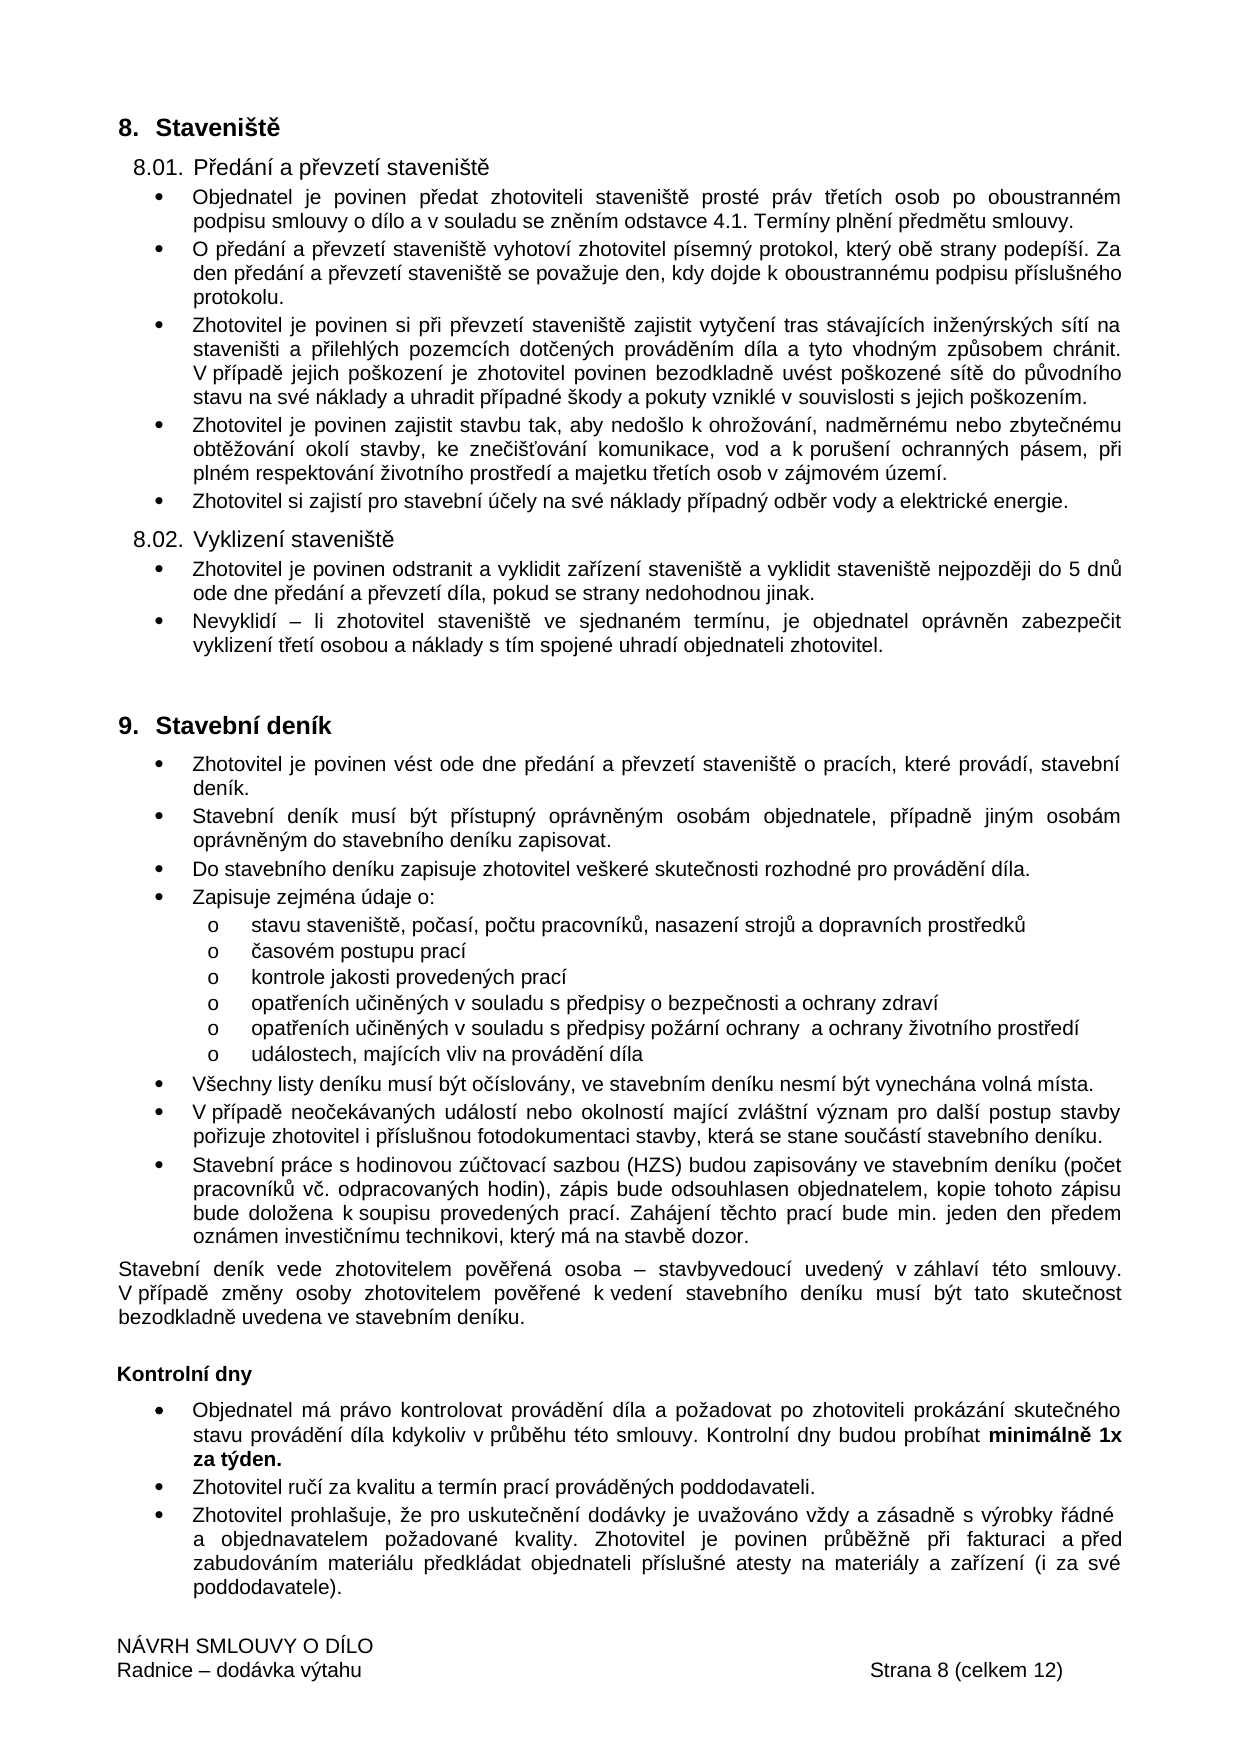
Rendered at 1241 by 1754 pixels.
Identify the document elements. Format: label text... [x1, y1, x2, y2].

subtitle Stavební deník vede zhotovitelem pověřená osoba – stavbyvedoucí uvedený v záhlaví této smlouvy. V případě změny osoby zhotovitelem pověřené k vedení stavebního deníku musí být tato skutečnost bezodkladně uvedena ve stavebním deníku. [118, 1257, 1122, 1328]
text Objednatel má právo kontrolovat provádění díla a požadovat po zhotoviteli prokázání skutečného stavu provádění díla kdykoliv v průběhu této smlouvy. Kontrolní dny budou probíhat minimálně 1x za týden. [155, 1398, 1122, 1470]
text Do stavebního deníku zapisuje zhotovitel veškeré skutečnosti rozhodné pro provádění díla. [155, 856, 1122, 880]
text Stavební práce s hodinovou zúčtovací sazbou (HZS) budou zapisovány ve stavebním deníku (počet pracovníků vč. odpracovaných hodin), zápis bude odsouhlasen objednatelem, kopie tohoto zápisu bude doložena k soupisu provedených prací. Zahájení těchto prací bude min. jeden den předem oznámen investičnímu technikovi, který má na stavbě dozor. [155, 1152, 1122, 1248]
text Zhotovitel ručí za kvalitu a termín prací prováděných poddodavateli. [155, 1474, 1122, 1498]
text Zhotovitel je povinen si při převzetí staveniště zajistit vytyčení tras stávajících inženýrských sítí na staveništi a přilehlých pozemcích dotčených prováděním díla a tyto vhodným způsobem chránit. V případě jejich poškození je zhotovitel povinen bezodkladně uvést poškozené sítě do původního stavu na své náklady a uhradit případné škody a pokuty vzniklé v souvislosti s jejich poškozením. [155, 313, 1122, 409]
text událostech, majících vliv na provádění díla [207, 1042, 1122, 1068]
subtitle Stavební deník [118, 711, 1122, 739]
text Všechny listy deníku musí být očíslovány, ve stavebním deníku nesmí být vynechána volná místa. [155, 1072, 1122, 1096]
text Zapisuje zejména údaje o: [155, 884, 1122, 909]
text Stavební deník musí být přístupný oprávněným osobám objednatele, případně jiným osobám oprávněným do stavebního deníku zapisovat. [155, 804, 1122, 852]
text časovém postupu prací [207, 939, 1122, 964]
text opatřeních učiněných v souladu s předpisy o bezpečnosti a ochrany zdraví [207, 990, 1122, 1016]
text O předání a převzetí staveniště vyhotoví zhotovitel písemný protokol, který obě strany podepíší. Za den předání a převzetí staveniště se považuje den, kdy dojde k oboustrannému podpisu příslušného protokolu. [155, 237, 1122, 309]
text Zhotovitel je povinen zajistit stavbu tak, aby nedošlo k ohrožování, nadměrnému nebo zbytečnému obtěžování okolí stavby, ke znečišťování komunikace, vod a k porušení ochranných pásem, při plném respektování životního prostředí a majetku třetích osob v zájmovém území. [155, 413, 1122, 485]
subtitle Kontrolní dny [117, 1362, 1122, 1386]
subtitle Vyklizení staveniště [133, 526, 1122, 552]
text opatřeních učiněných v souladu s předpisy požární ochrany a ochrany životního prostředí [207, 1016, 1122, 1042]
text Objednatel je povinen předat zhotoviteli staveniště prosté práv třetích osob po oboustranném podpisu smlouvy o dílo a v souladu se zněním odstavce 4.1. Termíny plnění předmětu smlouvy. [155, 185, 1122, 233]
text Zhotovitel je povinen vést ode dne předání a převzetí staveniště o pracích, které provádí, stavební deník. [155, 752, 1122, 800]
text Nevyklidí – li zhotovitel staveniště ve sjednaném termínu, je objednatel oprávněn zabezpečit vyklizení třetí osobou a náklady s tím spojené uhradí objednateli zhotovitel. [155, 608, 1122, 657]
text V případě neočekávaných událostí nebo okolností mající zvláštní význam pro další postup stavby pořizuje zhotovitel i příslušnou fotodokumentaci stavby, která se stane součástí stavebního deníku. [155, 1100, 1122, 1148]
subtitle Předání a převzetí staveniště [133, 154, 1122, 181]
subtitle Staveniště [118, 113, 1122, 142]
text Zhotovitel je povinen odstranit a vyklidit zařízení staveniště a vyklidit staveniště nejpozději do 5 dnů ode dne předání a převzetí díla, pokud se strany nedohodnou jinak. [155, 556, 1122, 604]
text Zhotovitel prohlašuje, že pro uskutečnění dodávky je uvažováno vždy a zásadně s výrobky řádné a objednavatelem požadované kvality. Zhotovitel je povinen průběžně při fakturaci a před zabudováním materiálu předkládat objednateli příslušné atesty na materiály a zařízení (i za své poddodavatele). [155, 1503, 1122, 1599]
text kontrole jakosti provedených prací [207, 964, 1122, 990]
text stavu staveniště, počasí, počtu pracovníků, nasazení strojů a dopravních prostředků [207, 913, 1122, 939]
text Zhotovitel si zajistí pro stavební účely na své náklady případný odběr vody a elektrické energie. [155, 489, 1122, 513]
